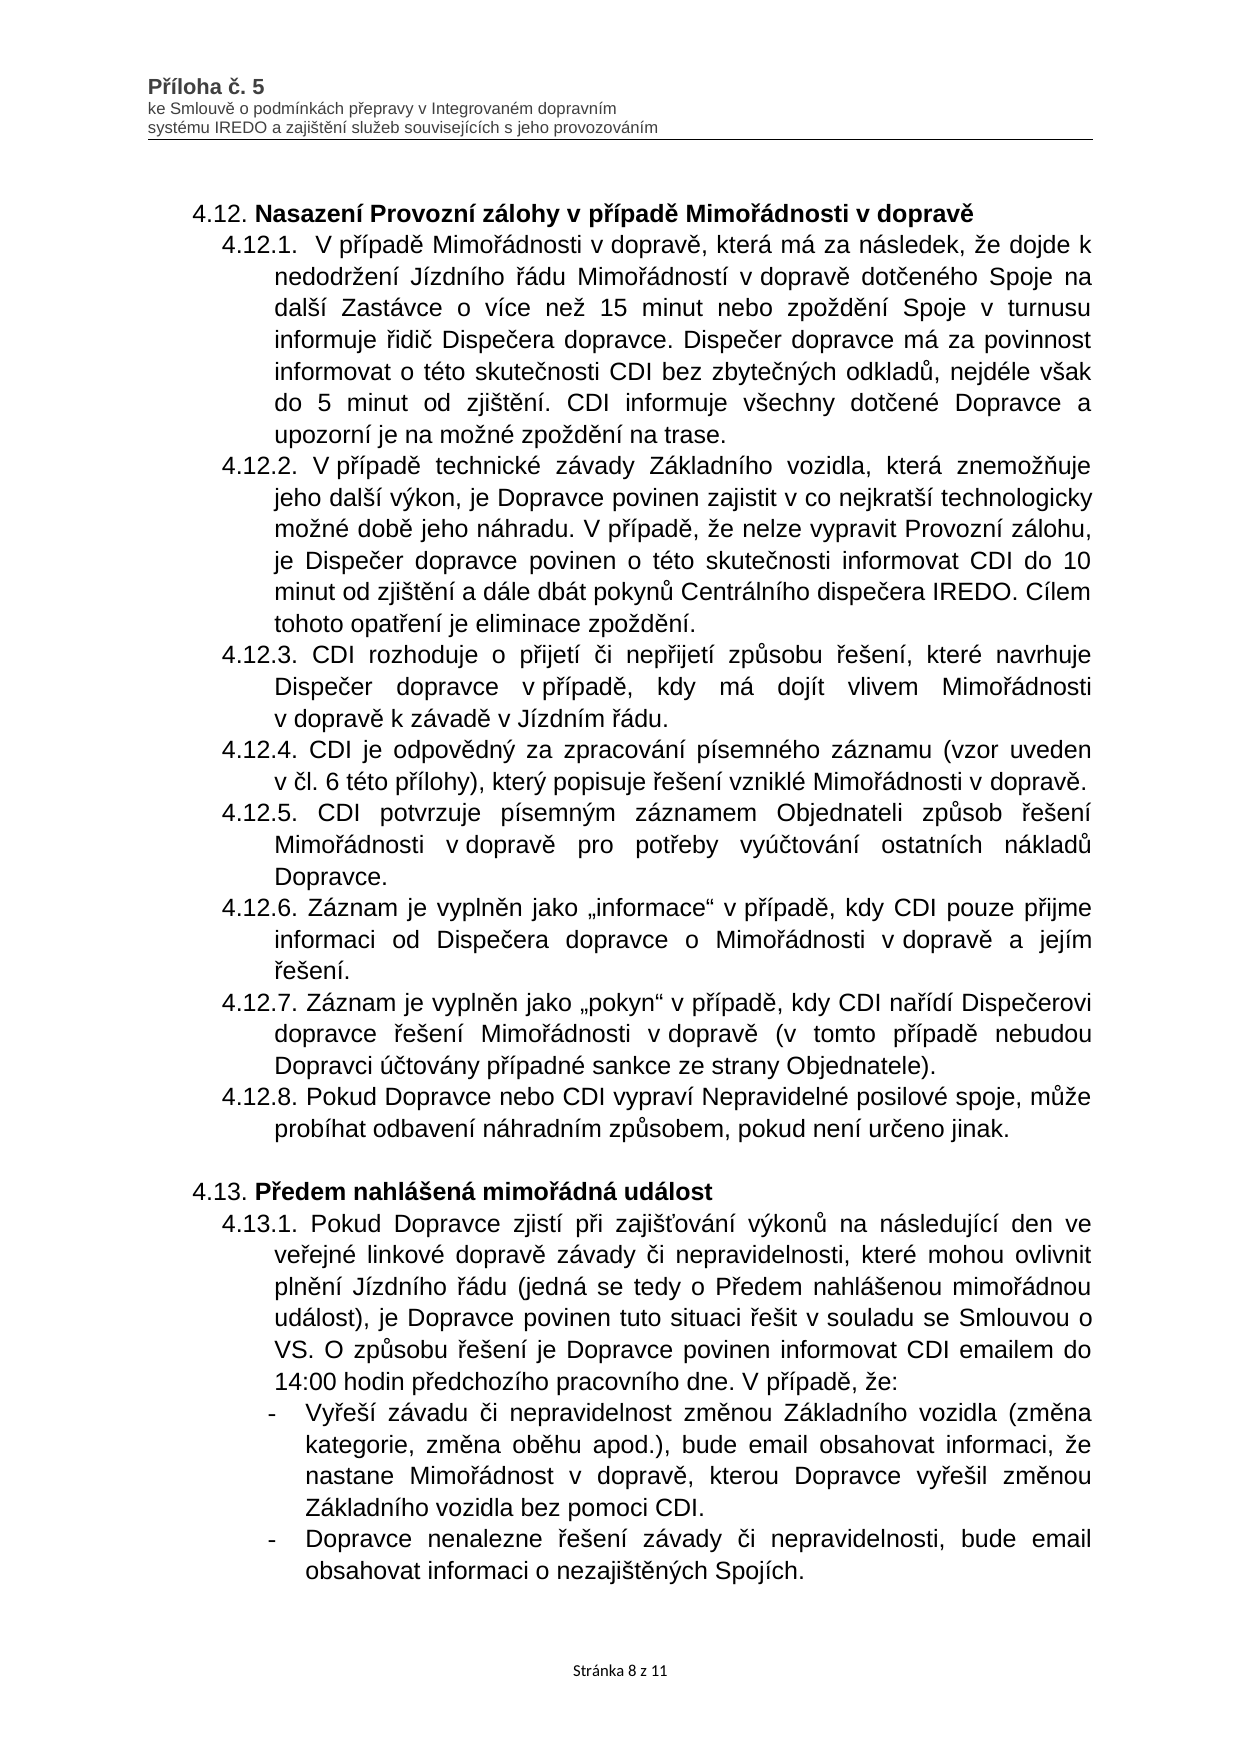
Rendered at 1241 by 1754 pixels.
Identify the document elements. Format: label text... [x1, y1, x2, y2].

list Předem nahlášená mimořádná událost [192, 1177, 1093, 1206]
list CDI potvrzuje písemným záznamem Objednateli způsob řešení Mimořádnosti v dopravě pro potřeby vyúčtování ostatních nákladů Dopravce. [222, 798, 1093, 890]
list CDI je odpovědný za zpracování písemného záznamu (vzor uveden v čl. 6 této přílohy), který popisuje řešení vzniklé Mimořádnosti v dopravě. [222, 735, 1093, 796]
list Dopravce nenalezne řešení závady či nepravidelnosti, bude email obsahovat informaci o nezajištěných Spojích. [268, 1524, 1093, 1585]
list CDI rozhoduje o přijetí či nepřijetí způsobu řešení, které navrhuje Dispečer dopravce v případě, kdy má dojít vlivem Mimořádnosti v dopravě k závadě v Jízdním řádu. [222, 641, 1093, 732]
list V případě Mimořádnosti v dopravě, která má za následek, že dojde k nedodržení Jízdního řádu Mimořádností v dopravě dotčeného Spoje na další Zastávce o více než 15 minut nebo zpoždění Spoje v turnusu informuje řidič Dispečera dopravce. Dispečer dopravce má za povinnost informovat o této skutečnosti CDI bez zbytečných odkladů, nejdéle však do 5 minut od zjištění. CDI informuje všechny dotčené Dopravce a upozorní je na možné zpoždění na trase. [222, 230, 1093, 448]
list Vyřeší závadu či nepravidelnost změnou Základního vozidla (změna kategorie, změna oběhu apod.), bude email obsahovat informaci, že nastane Mimořádnost v dopravě, kterou Dopravce vyřešil změnou Základního vozidla bez pomoci CDI. [268, 1398, 1093, 1522]
list Pokud Dopravce zjistí při zajišťování výkonů na následující den ve veřejné linkové dopravě závady či nepravidelnosti, které mohou ovlivnit plnění Jízdního řádu (jedná se tedy o Předem nahlášenou mimořádnou událost), je Dopravce povinen tuto situaci řešit v souladu se Smlouvou o VS. O způsobu řešení je Dopravce povinen informovat CDI emailem do 14:00 hodin předchozího pracovního dne. V případě, že: [222, 1209, 1093, 1395]
list V případě technické závady Základního vozidla, která znemožňuje jeho další výkon, je Dopravce povinen zajistit v co nejkratší technologicky možné době jeho náhradu. V případě, že nelze vypravit Provozní zálohu, je Dispečer dopravce povinen o této skutečnosti informovat CDI do 10 minut od zjištění a dále dbát pokynů Centrálního dispečera IREDO. Cílem tohoto opatření je eliminace zpoždění. [222, 451, 1093, 638]
list Záznam je vyplněn jako „informace“ v případě, kdy CDI pouze přijme informaci od Dispečera dopravce o Mimořádnosti v dopravě a jejím řešení. [222, 893, 1093, 985]
list Nasazení Provozní zálohy v případě Mimořádnosti v dopravě [192, 199, 1093, 227]
list Pokud Dopravce nebo CDI vypraví Nepravidelné posilové spoje, může probíhat odbavení náhradním způsobem, pokud není určeno jinak. [222, 1082, 1093, 1143]
list Záznam je vyplněn jako „pokyn“ v případě, kdy CDI nařídí Dispečerovi dopravce řešení Mimořádnosti v dopravě (v tomto případě nebudou Dopravci účtovány případné sankce ze strany Objednatele). [222, 988, 1093, 1079]
